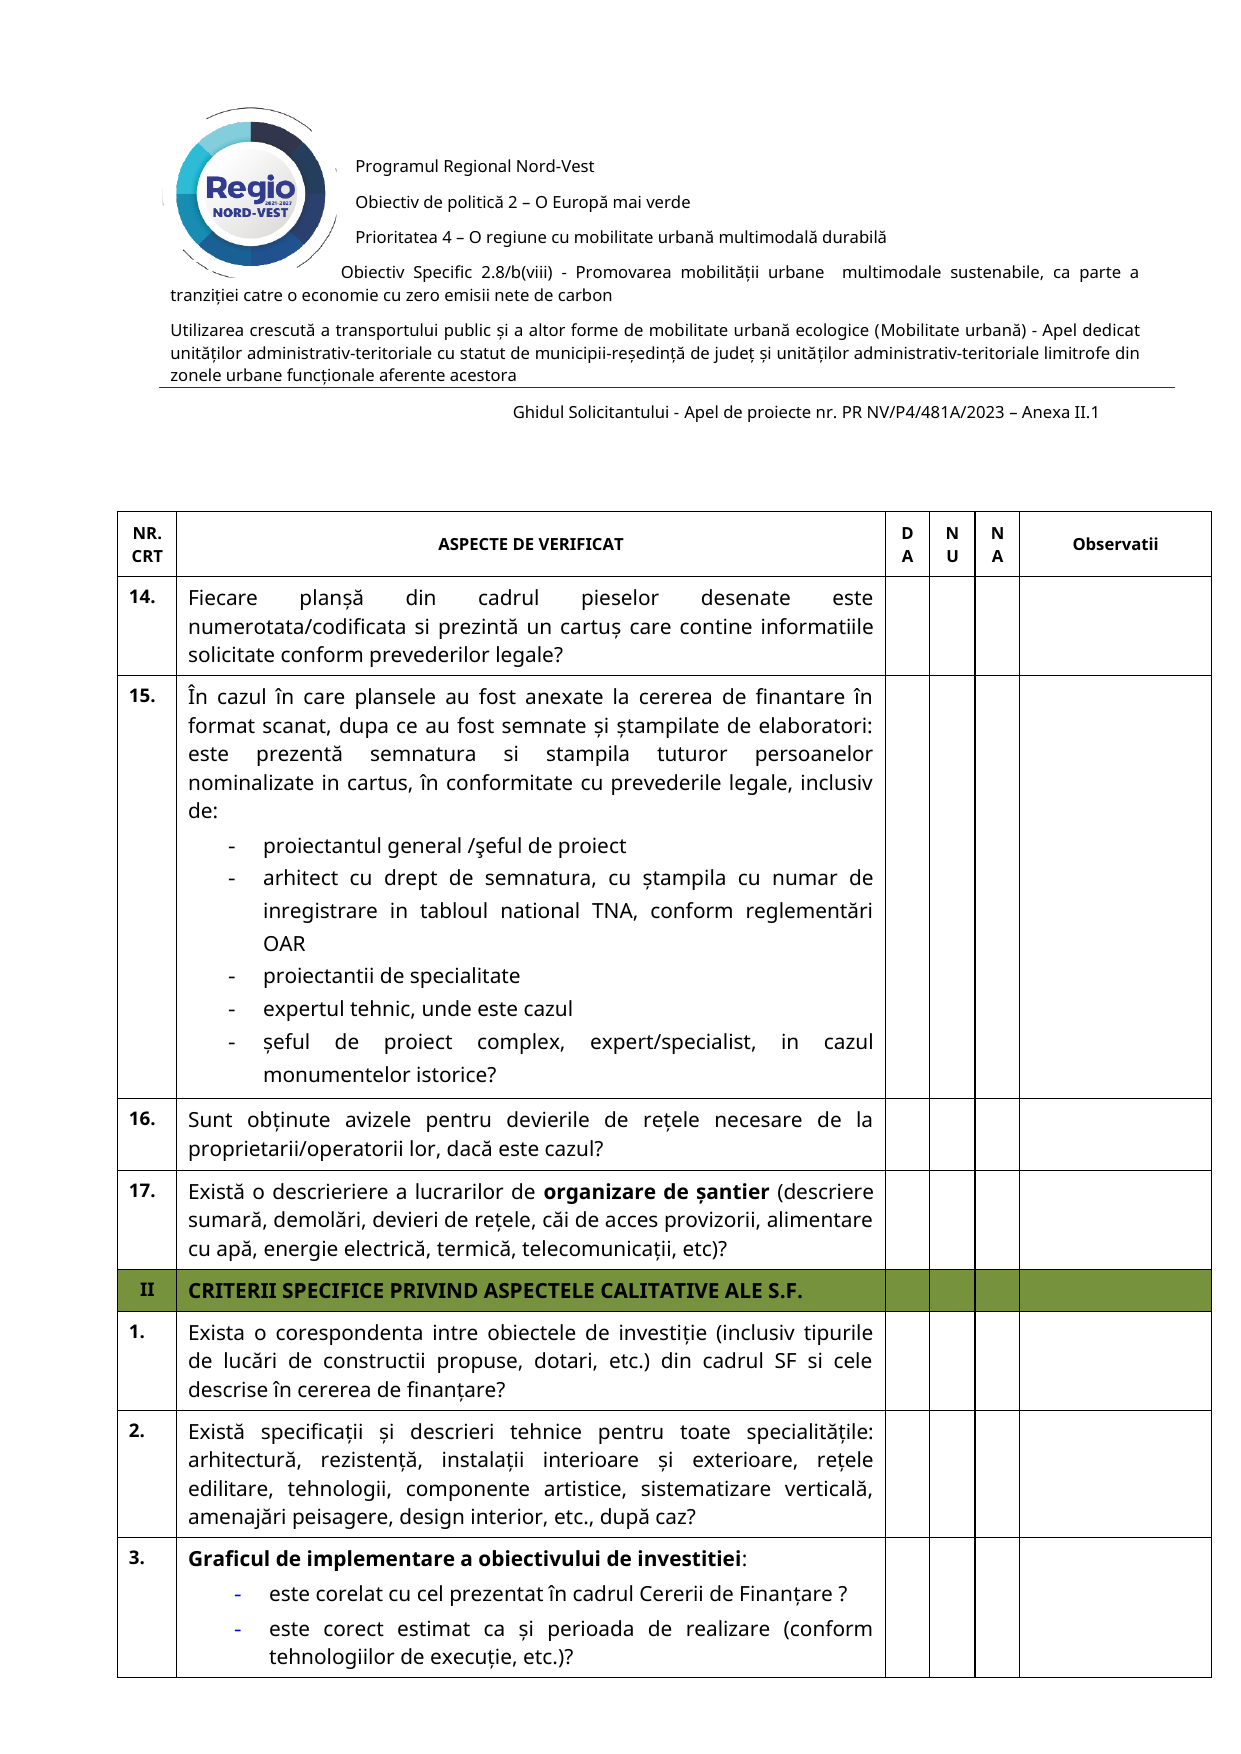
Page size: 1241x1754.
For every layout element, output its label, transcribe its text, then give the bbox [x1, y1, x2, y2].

table_cell [886, 1270, 929, 1311]
table_header NU [930, 512, 974, 576]
table_cell [930, 1411, 974, 1537]
table_cell [118, 1312, 176, 1409]
table_cell [930, 1270, 974, 1311]
table_cell [930, 577, 974, 675]
table_cell [1020, 1538, 1211, 1677]
table_cell [976, 1538, 1019, 1677]
table_cell [886, 676, 929, 1098]
table_cell [886, 577, 929, 675]
table_cell [930, 1538, 974, 1677]
table_cell [1020, 1312, 1211, 1409]
table_cell În cazul în care plansele au fost anexate la cererea de finantare în format scanat, dupa ce au fost semnate și ștampilate de elaboratori: este prezentă semnatura si stampila tuturor persoanelor nominalizate in cartus, în conformitate cu prevederile legale, inclusiv de: proiectantul general /şeful de proiect arhitect cu drept de semnatura, cu ștampila cu numar de inregistrare in tabloul national TNA, conform reglementări OAR proiectantii de specialitate expertul tehnic, unde este cazul șeful de proiect complex, expert/specialist, in cazul monumentelor istorice? [177, 676, 885, 1098]
table_cell [886, 1099, 929, 1170]
table_cell [976, 1312, 1019, 1409]
table_cell CRITERII SPECIFICE PRIVIND ASPECTELE CALITATIVE ALE S.F. [177, 1270, 885, 1311]
table_cell [930, 1099, 974, 1170]
table_cell [930, 1312, 974, 1409]
table_cell [1020, 1099, 1211, 1170]
table_cell [118, 1538, 176, 1677]
table_cell II [118, 1270, 176, 1311]
table_cell Sunt obținute avizele pentru devierile de rețele necesare de la proprietarii/operatorii lor, dacă este cazul? [177, 1099, 885, 1170]
table_header ASPECTE DE VERIFICAT [177, 512, 885, 576]
table_cell [118, 577, 176, 675]
table_cell [118, 676, 176, 1098]
table_cell [1020, 577, 1211, 675]
table_cell [976, 1270, 1019, 1311]
table_cell [1020, 676, 1211, 1098]
table_header NA [976, 512, 1019, 576]
table_cell [118, 1411, 176, 1537]
table_header DA [886, 512, 929, 576]
table_cell [976, 676, 1019, 1098]
table_cell [930, 1171, 974, 1269]
table_cell [976, 1411, 1019, 1537]
table_cell [118, 1099, 176, 1170]
table_cell [930, 676, 974, 1098]
table_header Observatii [1020, 512, 1211, 576]
table_cell [886, 1411, 929, 1537]
table_cell [1020, 1411, 1211, 1537]
table_cell Există o descrieriere a lucrarilor de organizare de şantier (descriere sumară, demolări, devieri de rețele, căi de acces provizorii, alimentare cu apă, energie electrică, termică, telecomunicații, etc)? [177, 1171, 885, 1269]
table_cell [976, 577, 1019, 675]
table_cell Există specificaţii şi descrieri tehnice pentru toate specialitățile: arhitectură, rezistență, instalații interioare şi exterioare, rețele edilitare, tehnologii, componente artistice, sistematizare verticală, amenajări peisagere, design interior, etc., după caz? [177, 1411, 885, 1537]
table_cell [976, 1099, 1019, 1170]
table_cell [886, 1171, 929, 1269]
table_cell [886, 1312, 929, 1409]
table_cell [118, 1171, 176, 1269]
table_cell [1020, 1171, 1211, 1269]
table_cell [976, 1171, 1019, 1269]
picture [161, 107, 337, 276]
table_cell Exista o corespondenta intre obiectele de investiţie (inclusiv tipurile de lucări de constructii propuse, dotari, etc.) din cadrul SF si cele descrise în cererea de finanțare? [177, 1312, 885, 1409]
table_cell Graficul de implementare a obiectivului de investitiei: este corelat cu cel prezentat în cadrul Cererii de Finanţare ? este corect estimat ca și perioada de realizare (conform tehnologiilor de execuție, etc.)? respectă termenele limită ale programului de finanțare? (se va avea în vedere ca termenul limită de implementare a proiectului nu poate depăşi termenul prevăzut în documentele de programare: 31.dec.2029) [177, 1538, 885, 1677]
table_header NR. CRT [118, 512, 176, 576]
table_cell [886, 1538, 929, 1677]
table_cell [1020, 1270, 1211, 1311]
table_cell Fiecare planşă din cadrul pieselor desenate este numerotata/codificata si prezintă un cartuş care contine informatiile solicitate conform prevederilor legale? [177, 577, 885, 675]
